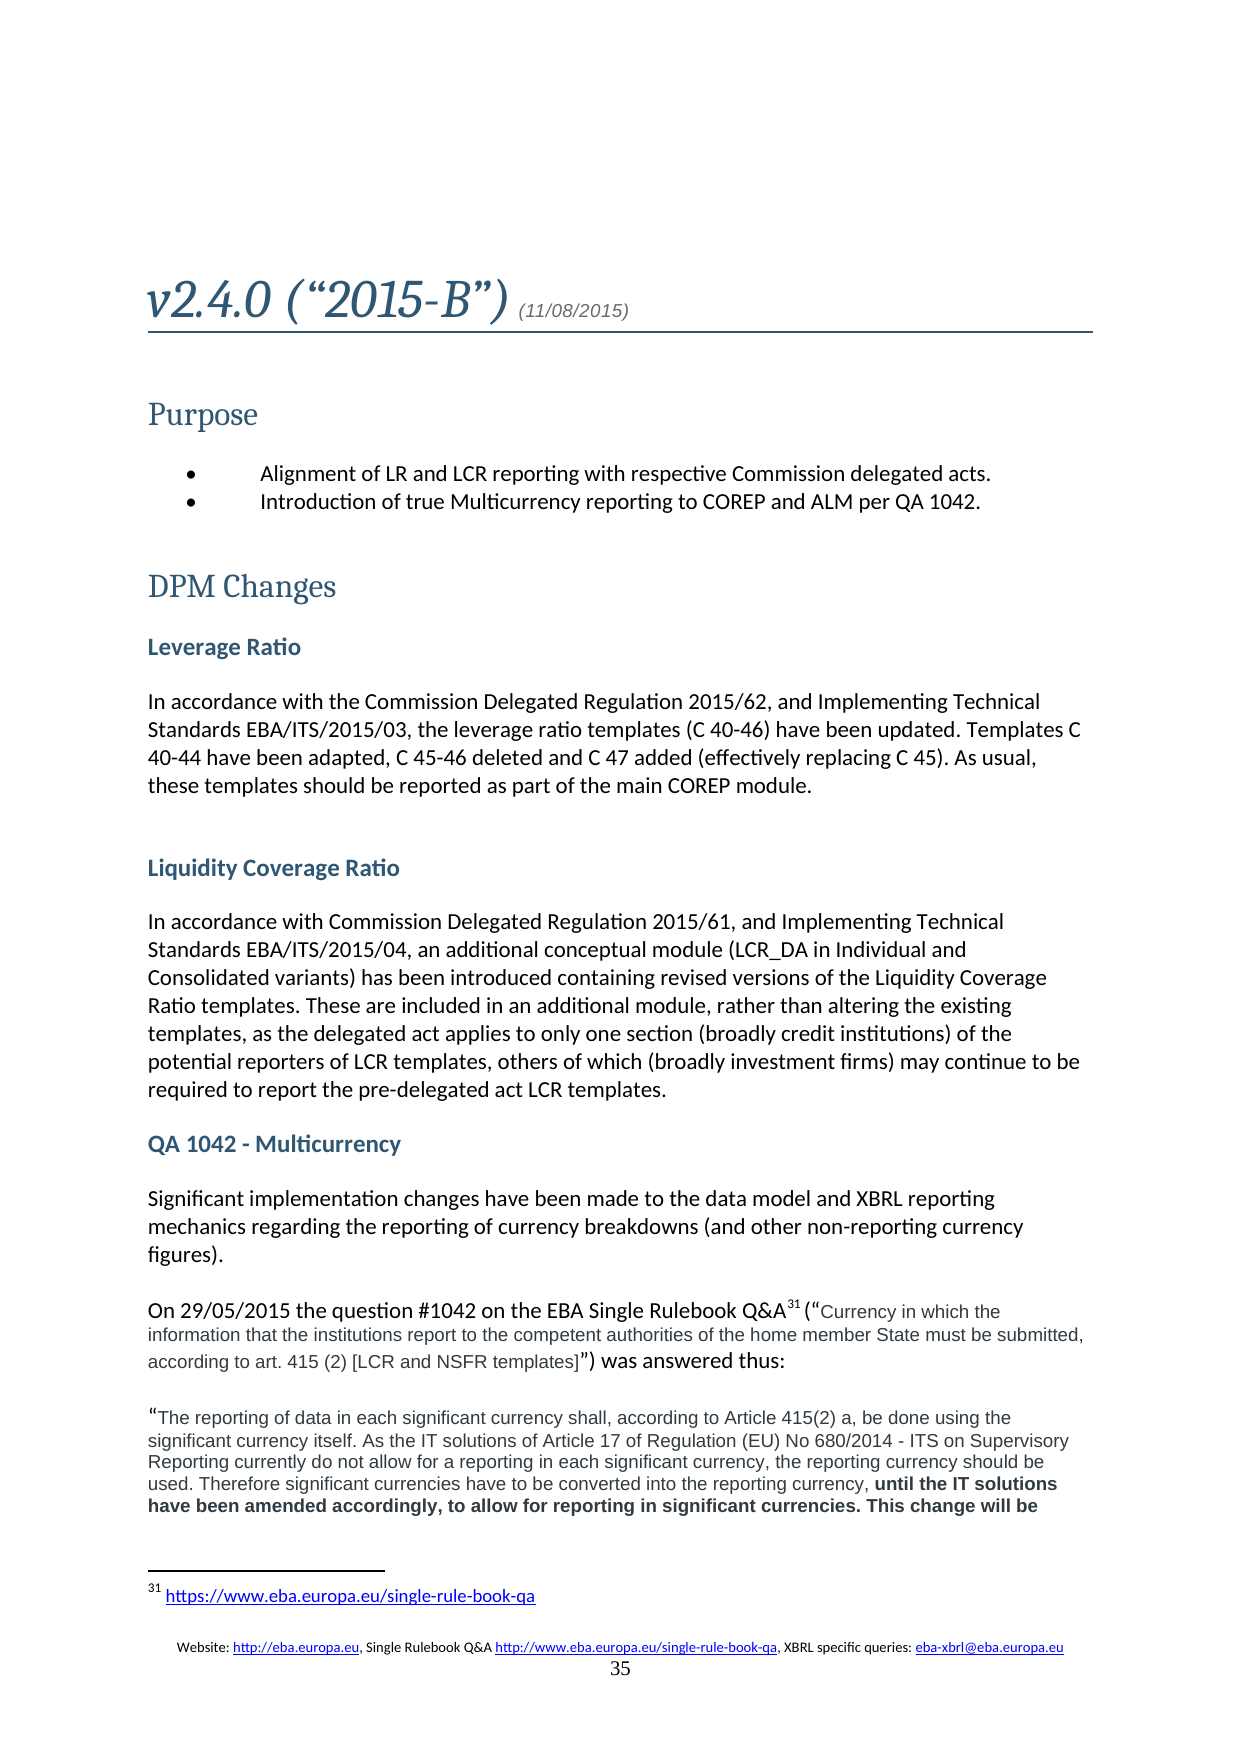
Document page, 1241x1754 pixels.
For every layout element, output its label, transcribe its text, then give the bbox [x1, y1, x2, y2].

text In accordance with the Commission Delegated Regulation 2015/62, and Implementing Technical Standards EBA/ITS/2015/03, the leverage ratio templates (C 40-46) have been updated. Templates C 40-44 have been adapted, C 45-46 deleted and C 47 added (effectively replacing C 45). As usual, these templates should be reported as part of the main COREP module. [148, 687, 1093, 799]
title Purpose [148, 396, 1093, 434]
list Introduction of true Multicurrency reporting to COREP and ALM per QA 1042. [185, 487, 1093, 515]
list Alignment of LR and LCR reporting with respective Commission delegated acts. [185, 459, 1093, 487]
text Significant implementation changes have been made to the data model and XBRL reporting mechanics regarding the reporting of currency breakdowns (and other non-reporting currency figures). [148, 1184, 1093, 1268]
text On 29/05/2015 the question #1042 on the EBA Single Rulebook Q&A (“Currency in which the information that the institutions report to the competent authorities of the home member State must be submitted, according to art. 415 (2) [LCR and NSFR templates]”) was answered thus: [148, 1296, 1093, 1374]
title Liquidity Coverage Ratio [148, 852, 1093, 882]
title DPM Changes [148, 568, 1093, 606]
title Leverage Ratio [148, 631, 1093, 662]
title v2.4.0 (“2015-B”) (11/08/2015) [148, 271, 1093, 331]
title QA 1042 - Multicurrency [148, 1128, 1093, 1159]
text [148, 1402, 1093, 1516]
text In accordance with Commission Delegated Regulation 2015/61, and Implementing Technical Standards EBA/ITS/2015/04, an additional conceptual module (LCR_DA in Individual and Consolidated variants) has been introduced containing revised versions of the Liquidity Coverage Ratio templates. These are included in an additional module, rather than altering the existing templates, as the delegated act applies to only one section (broadly credit institutions) of the potential reporters of LCR templates, others of which (broadly investment firms) may continue to be required to report the pre-delegated act LCR templates. [148, 907, 1093, 1103]
